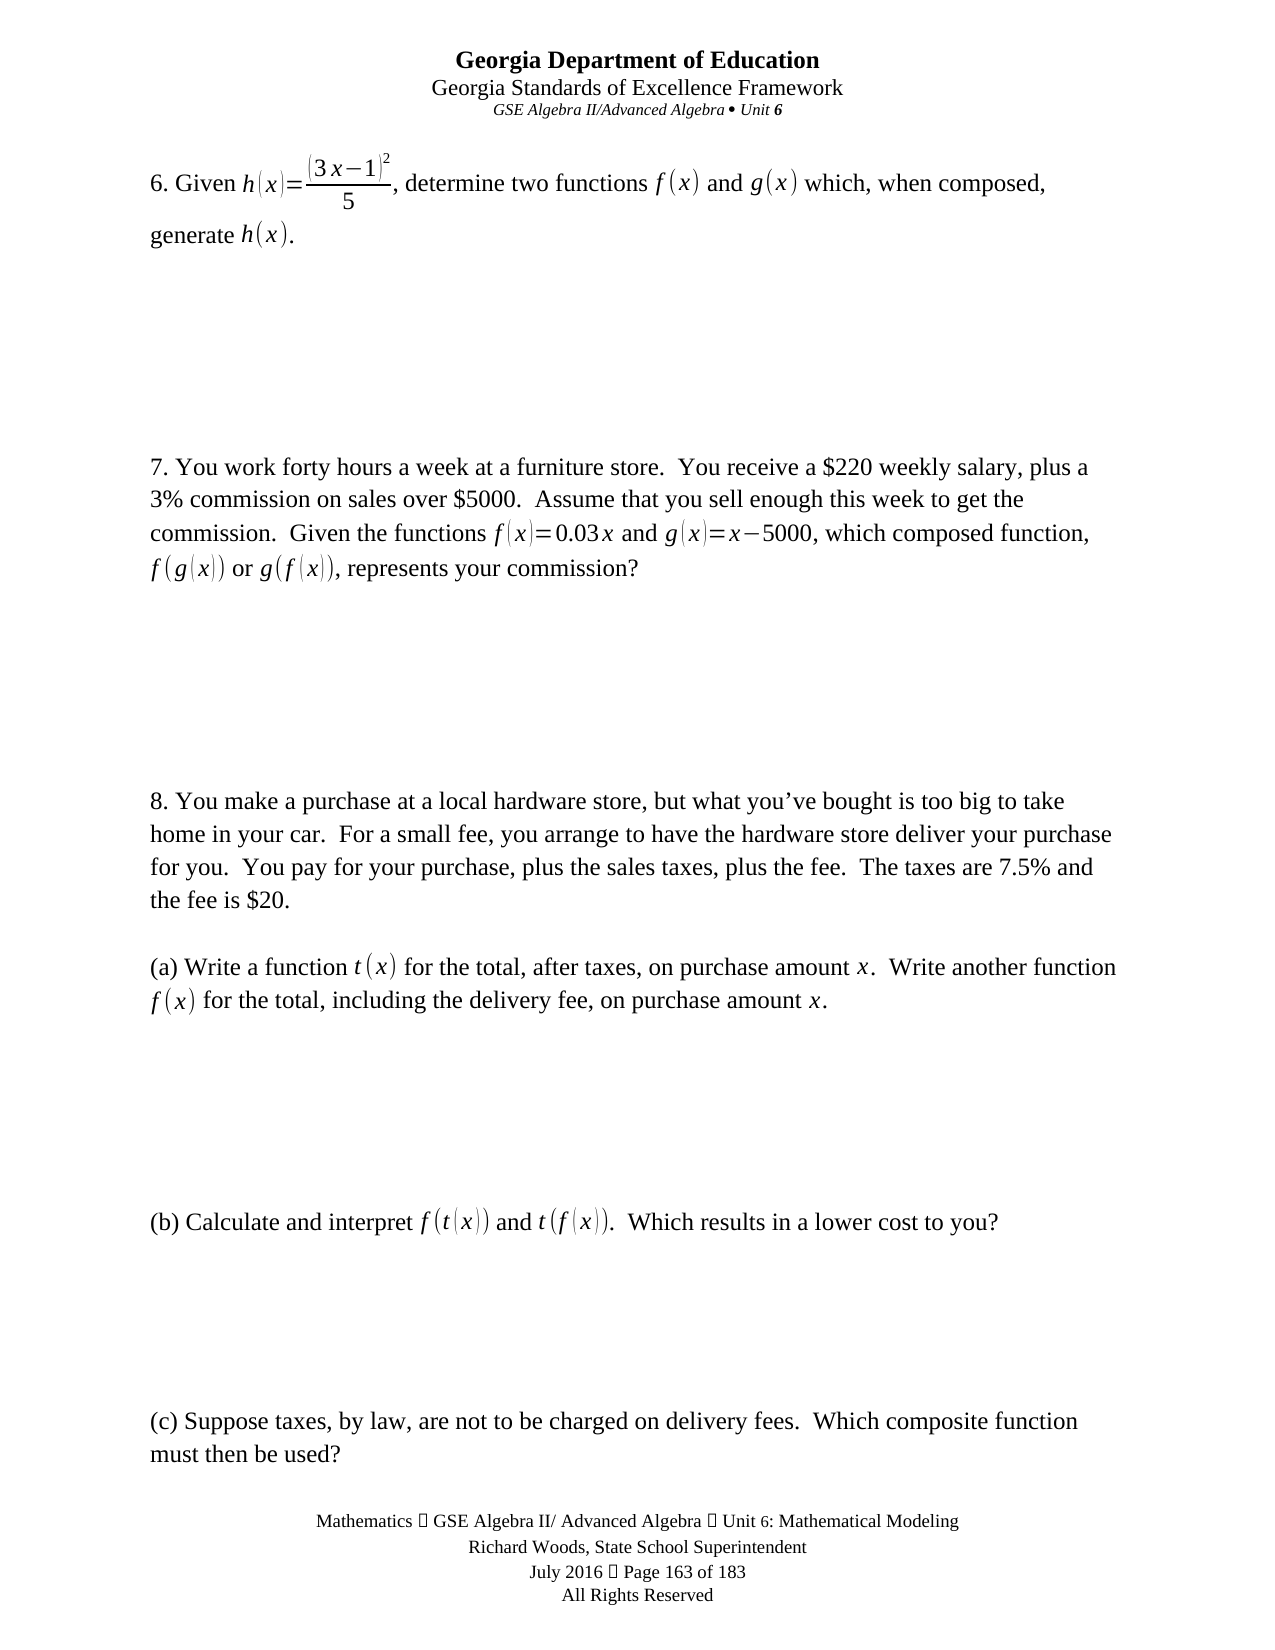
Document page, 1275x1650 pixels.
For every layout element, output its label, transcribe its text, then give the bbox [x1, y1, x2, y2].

text (a) Write a function for the total, after taxes, on purchase amount . Write another function for the total, including the delivery fee, on purchase amount . [150, 951, 1125, 1016]
text (c) Suppose taxes, by law, are not to be charged on delivery fees. Which composite function must then be used? [150, 1406, 1125, 1468]
text (b) Calculate and interpret and . Which results in a lower cost to you? [150, 1206, 1125, 1237]
text 8. You make a purchase at a local hardware store, but what you’ve bought is too big to take home in your car. For a small fee, you arrange to have the hardware store deliver your purchase for you. You pay for your purchase, plus the sales taxes, plus the fee. The taxes are 7.5% and the fee is $20. [150, 786, 1125, 914]
text 6. Given , determine two functions and which, when composed, generate . [150, 150, 1125, 249]
text 7. You work forty hours a week at a furniture store. You receive a $220 weekly salary, plus a 3% commission on sales over $5000. Assume that you sell enough this week to get the commission. Given the functions and , which composed function, or , represents your commission? [150, 452, 1125, 584]
